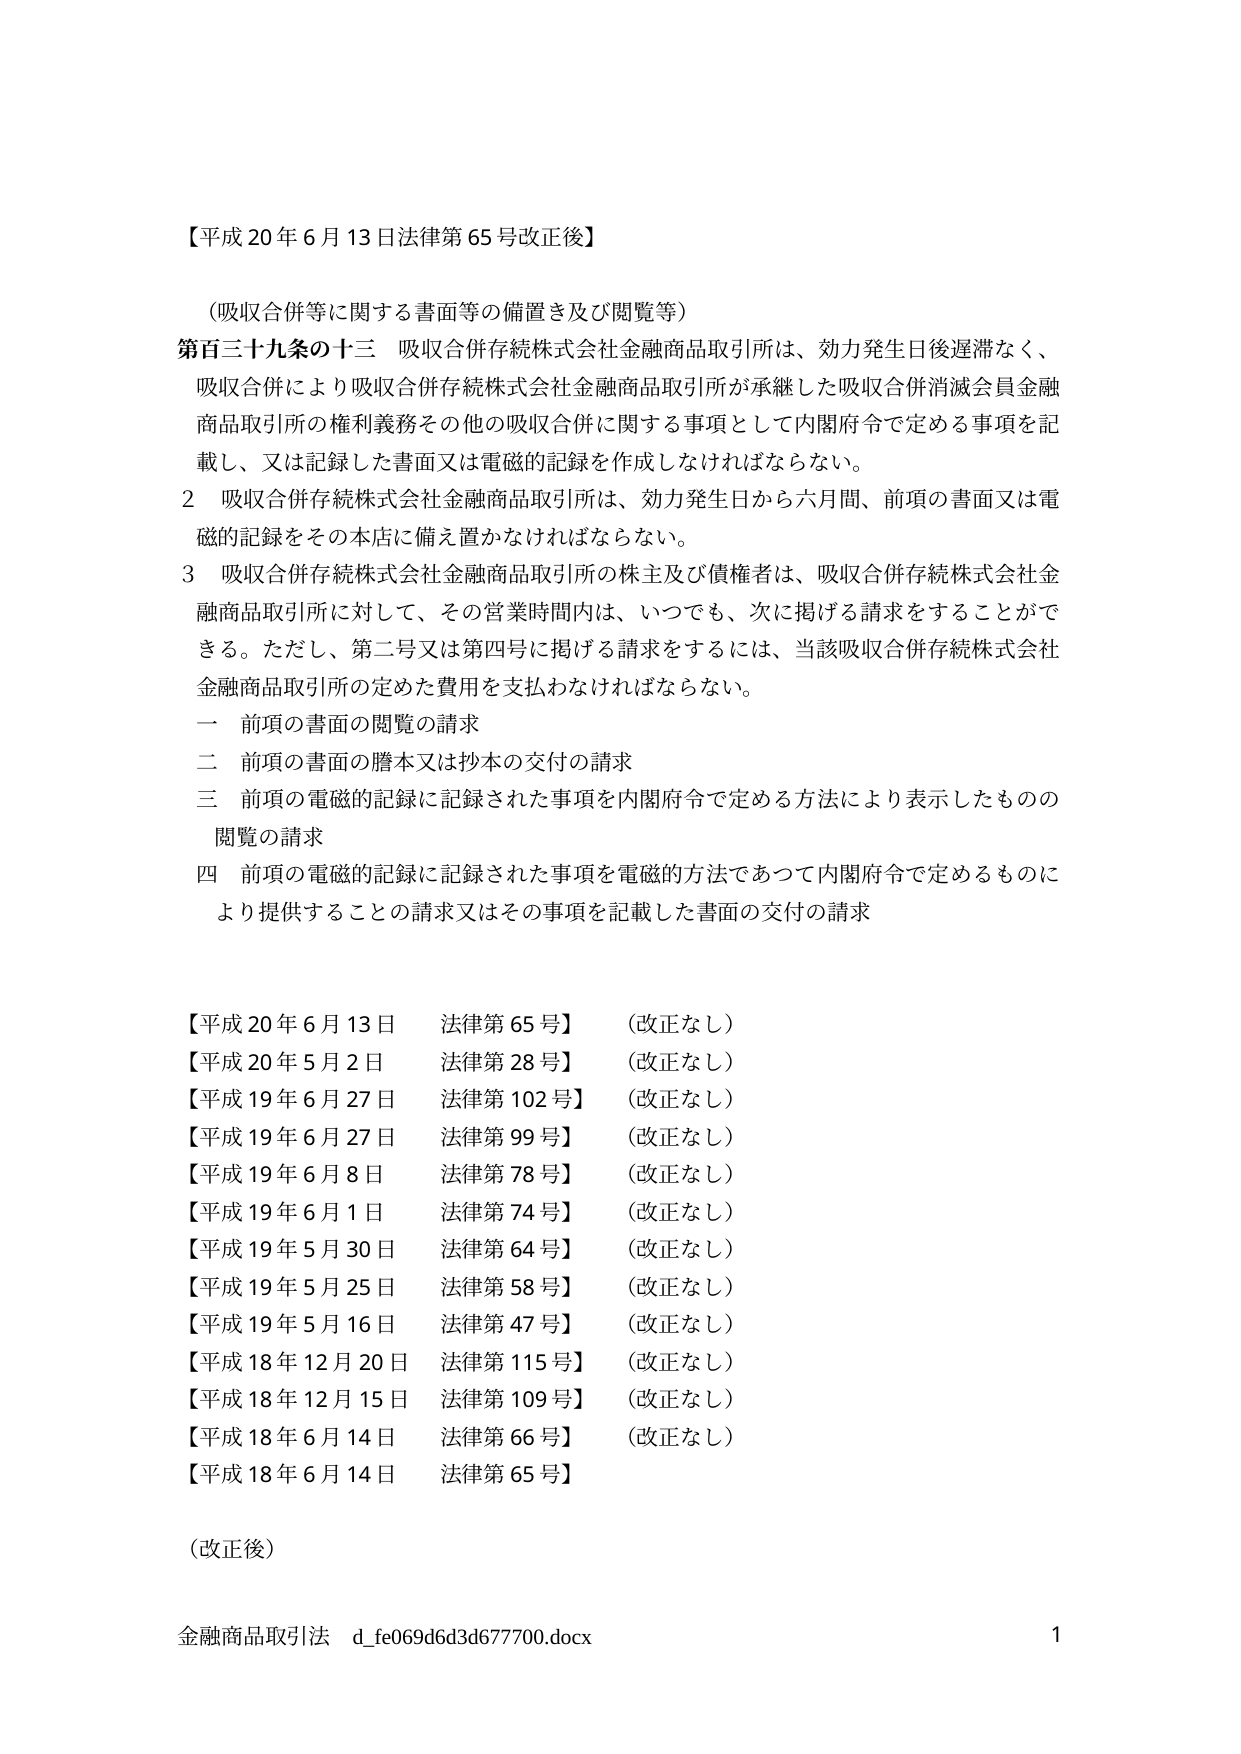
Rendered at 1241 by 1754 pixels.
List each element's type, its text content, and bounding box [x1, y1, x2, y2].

text （改正後） [177, 1529, 1063, 1567]
text 【平成19年6月1日 法律第74号】 （改正なし） [177, 1192, 1063, 1229]
text 【平成19年5月16日 法律第47号】 （改正なし） [177, 1304, 1063, 1342]
text 【平成20年6月13日 法律第65号】 （改正なし） [177, 1004, 1063, 1042]
text 一 前項の書面の閲覧の請求 [196, 704, 1063, 742]
text 【平成19年5月25日 法律第58号】 （改正なし） [177, 1267, 1063, 1304]
text ２ 吸収合併存続株式会社金融商品取引所は、効力発生日から六月間、前項の書面又は電磁的記録をその本店に備え置かなければならない。 [177, 479, 1063, 554]
text 【平成19年5月30日 法律第64号】 （改正なし） [177, 1229, 1063, 1267]
text 【平成18年12月15日 法律第109号】 （改正なし） [177, 1379, 1063, 1417]
text ３ 吸収合併存続株式会社金融商品取引所の株主及び債権者は、吸収合併存続株式会社金融商品取引所に対して、その営業時間内は、いつでも、次に掲げる請求をすることができる。ただし、第二号又は第四号に掲げる請求をするには、当該吸収合併存続株式会社金融商品取引所の定めた費用を支払わなければならない。 [177, 554, 1063, 704]
text 第百三十九条の十三 吸収合併存続株式会社金融商品取引所は、効力発生日後遅滞なく、吸収合併により吸収合併存続株式会社金融商品取引所が承継した吸収合併消滅会員金融商品取引所の権利義務その他の吸収合併に関する事項として内閣府令で定める事項を記載し、又は記録した書面又は電磁的記録を作成しなければならない。 [177, 329, 1063, 479]
text 【平成19年6月27日 法律第99号】 （改正なし） [177, 1117, 1063, 1154]
text 【平成18年6月14日 法律第66号】 （改正なし） [177, 1417, 1063, 1454]
text 【平成20年6月13日法律第65号改正後】 [177, 217, 1063, 254]
text （吸収合併等に関する書面等の備置き及び閲覧等） [196, 292, 1063, 329]
text 【平成20年5月2日 法律第28号】 （改正なし） [177, 1042, 1063, 1079]
text 三 前項の電磁的記録に記録された事項を内閣府令で定める方法により表示したものの閲覧の請求 [196, 779, 1063, 854]
text 【平成19年6月8日 法律第78号】 （改正なし） [177, 1154, 1063, 1192]
text 【平成18年12月20日 法律第115号】 （改正なし） [177, 1342, 1063, 1379]
text 【平成19年6月27日 法律第102号】 （改正なし） [177, 1079, 1063, 1117]
text 二 前項の書面の謄本又は抄本の交付の請求 [196, 742, 1063, 779]
text 四 前項の電磁的記録に記録された事項を電磁的方法であつて内閣府令で定めるものにより提供することの請求又はその事項を記載した書面の交付の請求 [196, 854, 1063, 929]
text 【平成18年6月14日 法律第65号】 [177, 1454, 1063, 1492]
